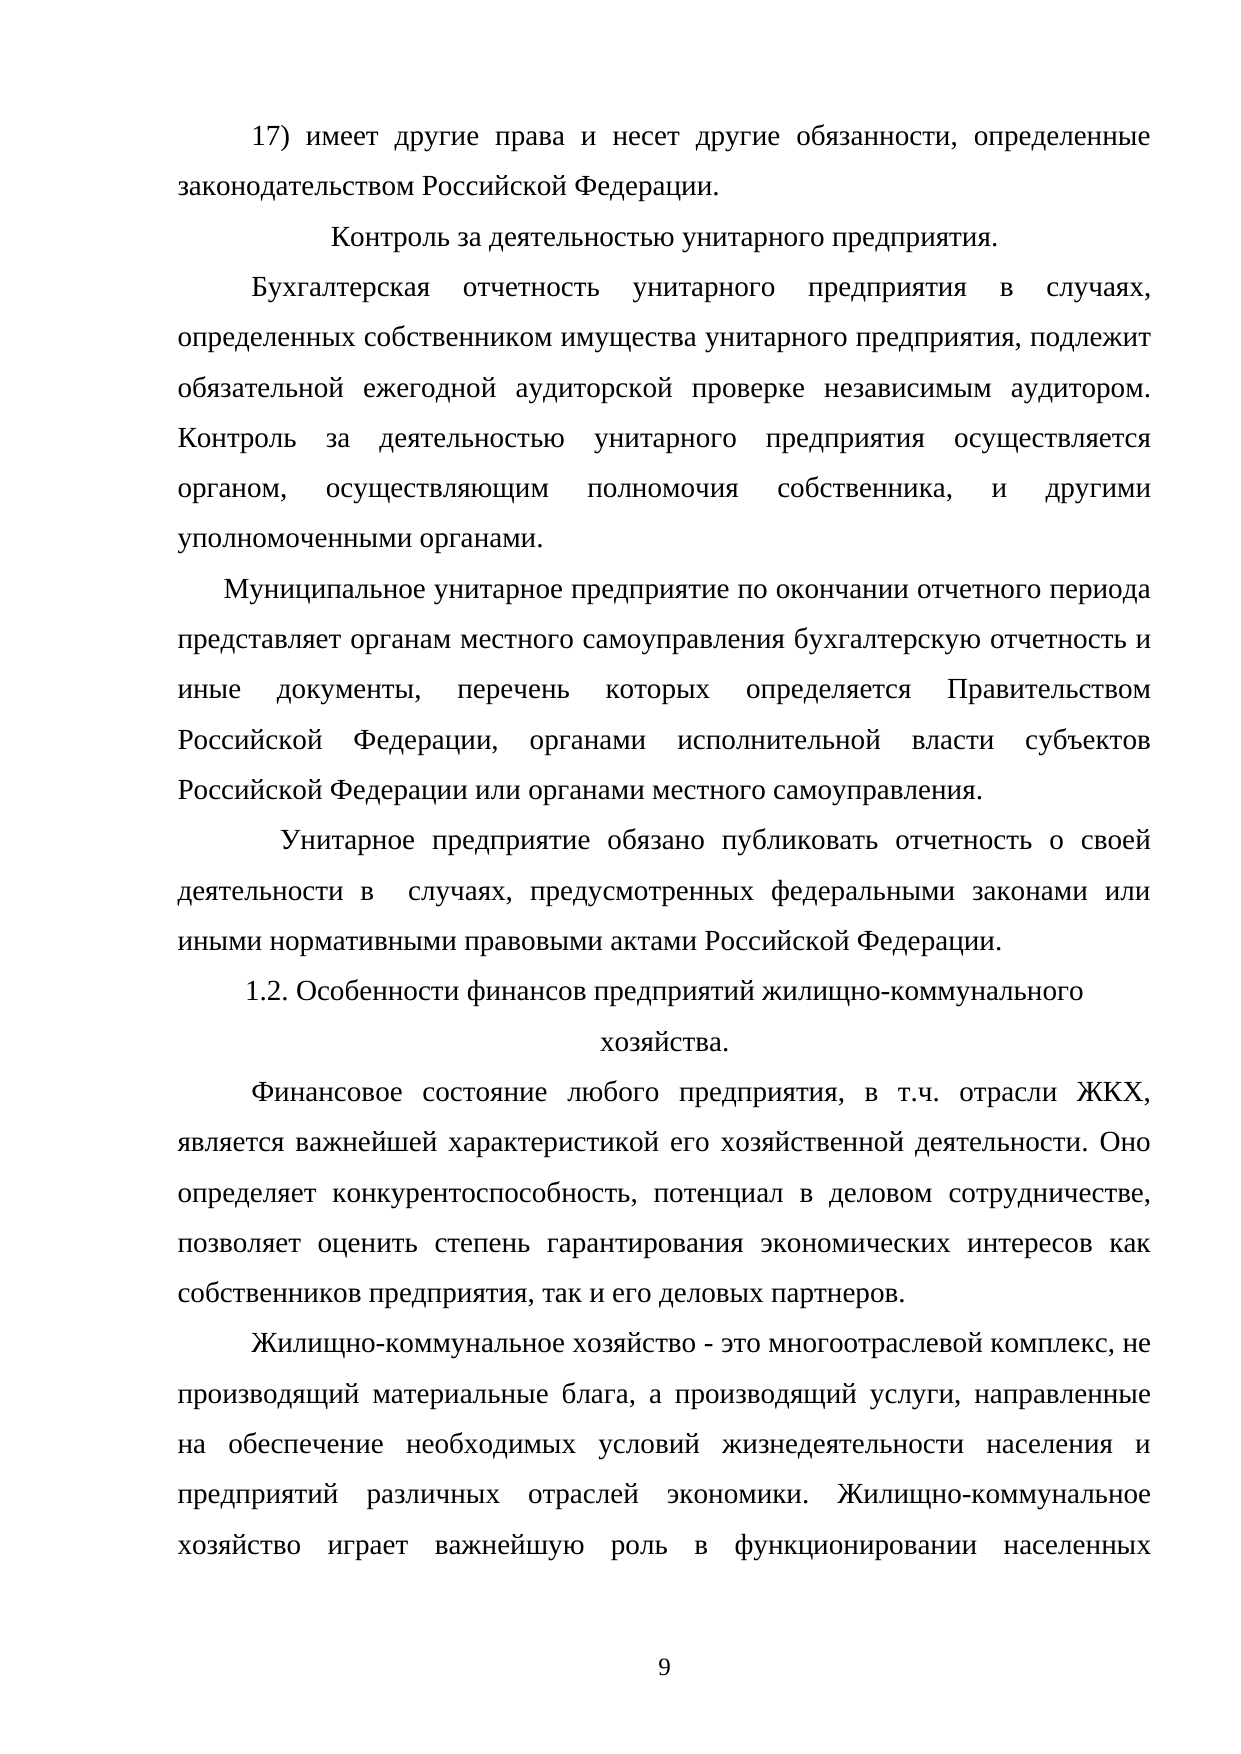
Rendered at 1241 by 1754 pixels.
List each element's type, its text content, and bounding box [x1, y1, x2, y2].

text Финансовое состояние любого предприятия, в т.ч. отрасли ЖКХ, является важнейшей характеристикой его хозяйственной деятельности. Оно определяет конкурентоспособность, потенциал в деловом сотрудничестве, позволяет оценить степень гарантирования экономических интересов как собственников предприятия, так и его деловых партнеров. [177, 1074, 1152, 1309]
text Муниципальное унитарное предприятие по окончании отчетного периода представляет органам местного самоуправления бухгалтерскую отчетность и иные документы, перечень которых определяется Правительством Российской Федерации, органами исполнительной власти субъектов Российской Федерации или органами местного самоуправления. [177, 571, 1152, 806]
text Бухгалтерская отчетность унитарного предприятия в случаях, определенных собственником имущества унитарного предприятия, подлежит обязательной ежегодной аудиторской проверке независимым аудитором. Контроль за деятельностью унитарного предприятия осуществляется органом, осуществляющим полномочия собственника, и другими уполномоченными органами. [177, 269, 1152, 554]
text 1.2. Особенности финансов предприятий жилищно-коммунального хозяйства. [177, 973, 1152, 1057]
text 17) имеет другие права и несет другие обязанности, определенные законодательством Российской Федерации. [177, 118, 1152, 202]
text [177, 1326, 1152, 1560]
text Контроль за деятельностью унитарного предприятия. [177, 219, 1152, 252]
text Унитарное предприятие обязано публиковать отчетность о своей деятельности в случаях, предусмотренных федеральными законами или иными нормативными правовыми актами Российской Федерации. [177, 822, 1152, 957]
